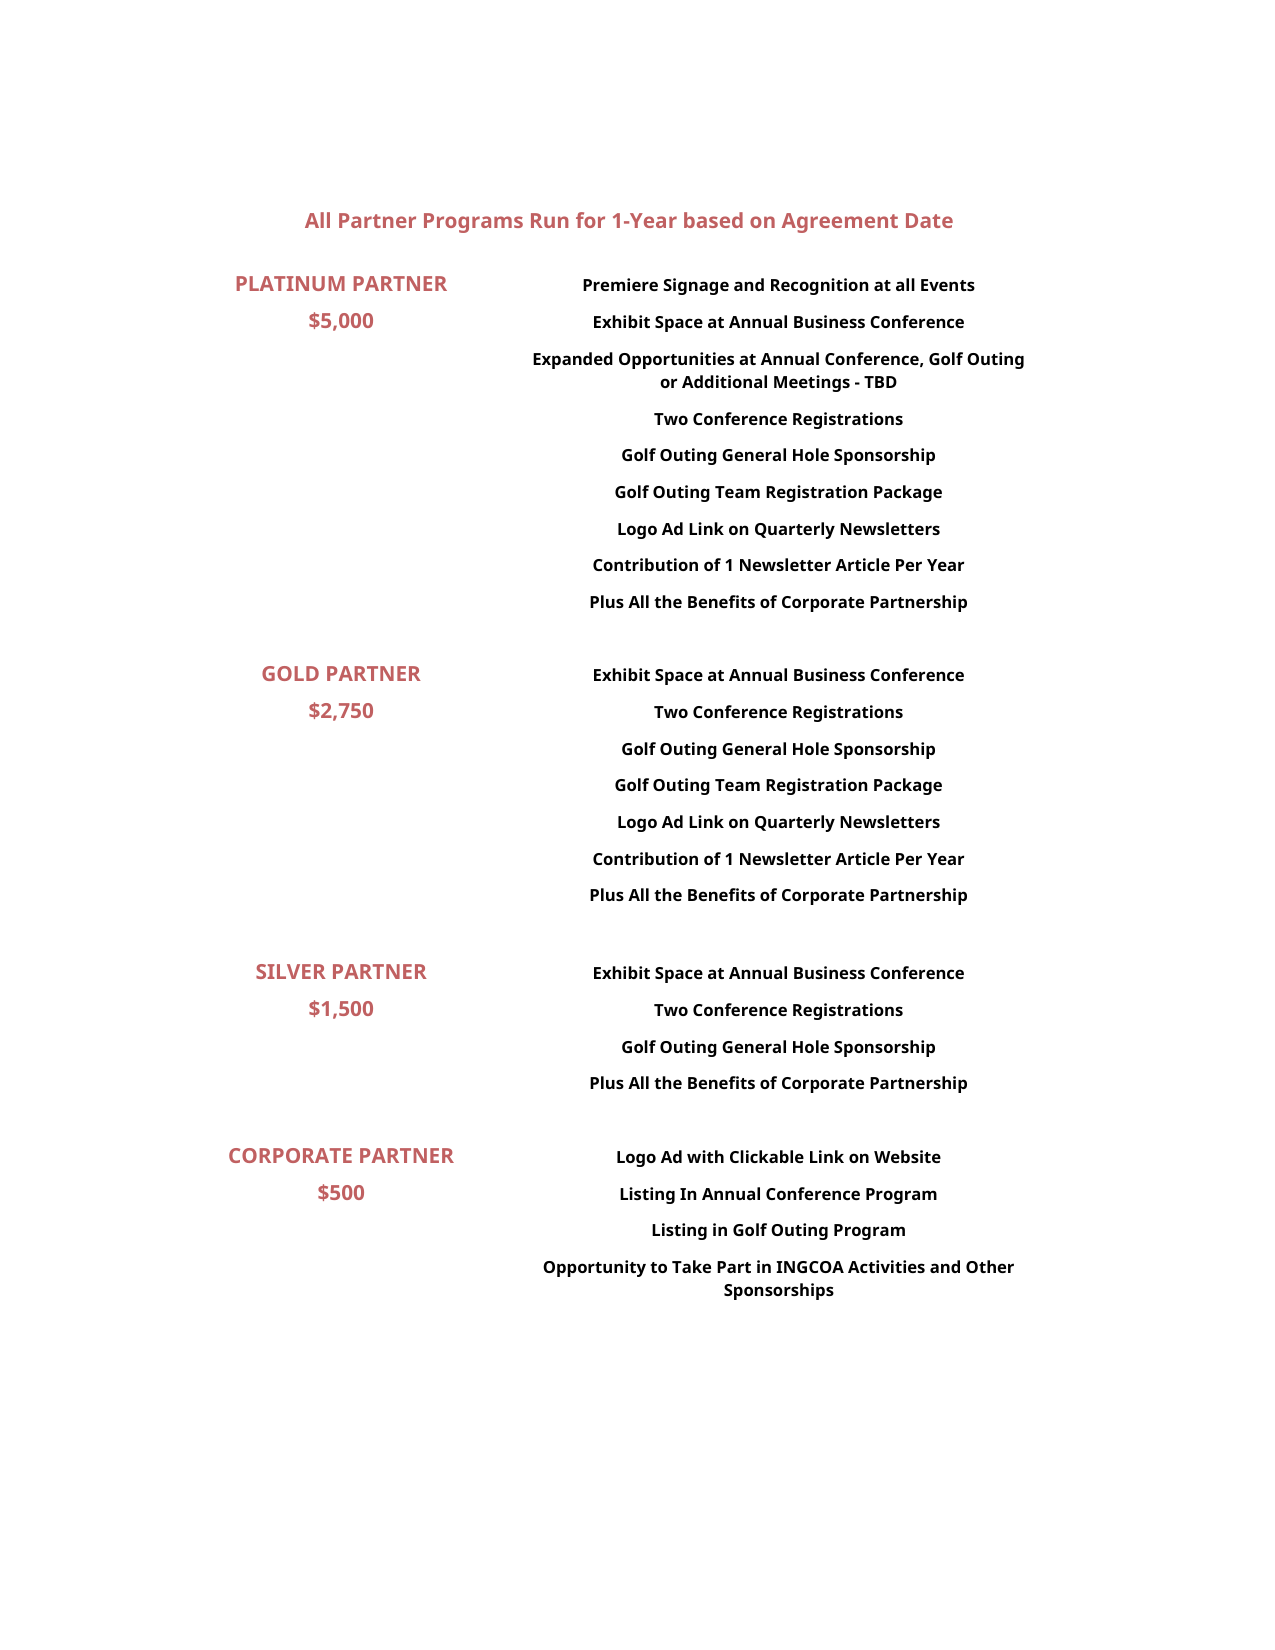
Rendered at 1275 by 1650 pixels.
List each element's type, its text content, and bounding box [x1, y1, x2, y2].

table_cell GoLD Partner $2,750 [192, 650, 490, 948]
table_cell Premiere Signage and Recognition at all Events Exhibit Space at Annual Business Conference Expanded Opportunities at Annual Conference, Golf Outing or Additional Meetings - TBD Two Conference Registrations Golf Outing General Hole Sponsorship Golf Outing Team Registration Package Logo Ad Link on Quarterly Newsletters Contribution of 1 Newsletter Article Per Year Plus All the Benefits of Corporate Partnership [490, 260, 1091, 650]
table_cell Exhibit Space at Annual Business Conference Two Conference Registrations Golf Outing General Hole Sponsorship Plus All the Benefits of Corporate Partnership [490, 948, 1091, 1131]
table_header All Partner Programs Run for 1-Year based on Agreement Date [192, 196, 1091, 260]
table_cell SILVER Partner $1,500 [192, 948, 490, 1131]
table_cell Platinum Partner $5,000 [192, 260, 490, 650]
table_cell CORPORATE Partner $500 [192, 1131, 490, 1301]
table_cell Exhibit Space at Annual Business Conference Two Conference Registrations Golf Outing General Hole Sponsorship Golf Outing Team Registration Package Logo Ad Link on Quarterly Newsletters Contribution of 1 Newsletter Article Per Year Plus All the Benefits of Corporate Partnership [490, 650, 1091, 948]
table_cell Logo Ad with Clickable Link on Website Listing In Annual Conference Program Listing in Golf Outing Program Opportunity to Take Part in INGCOA Activities and Other Sponsorships [490, 1131, 1091, 1301]
